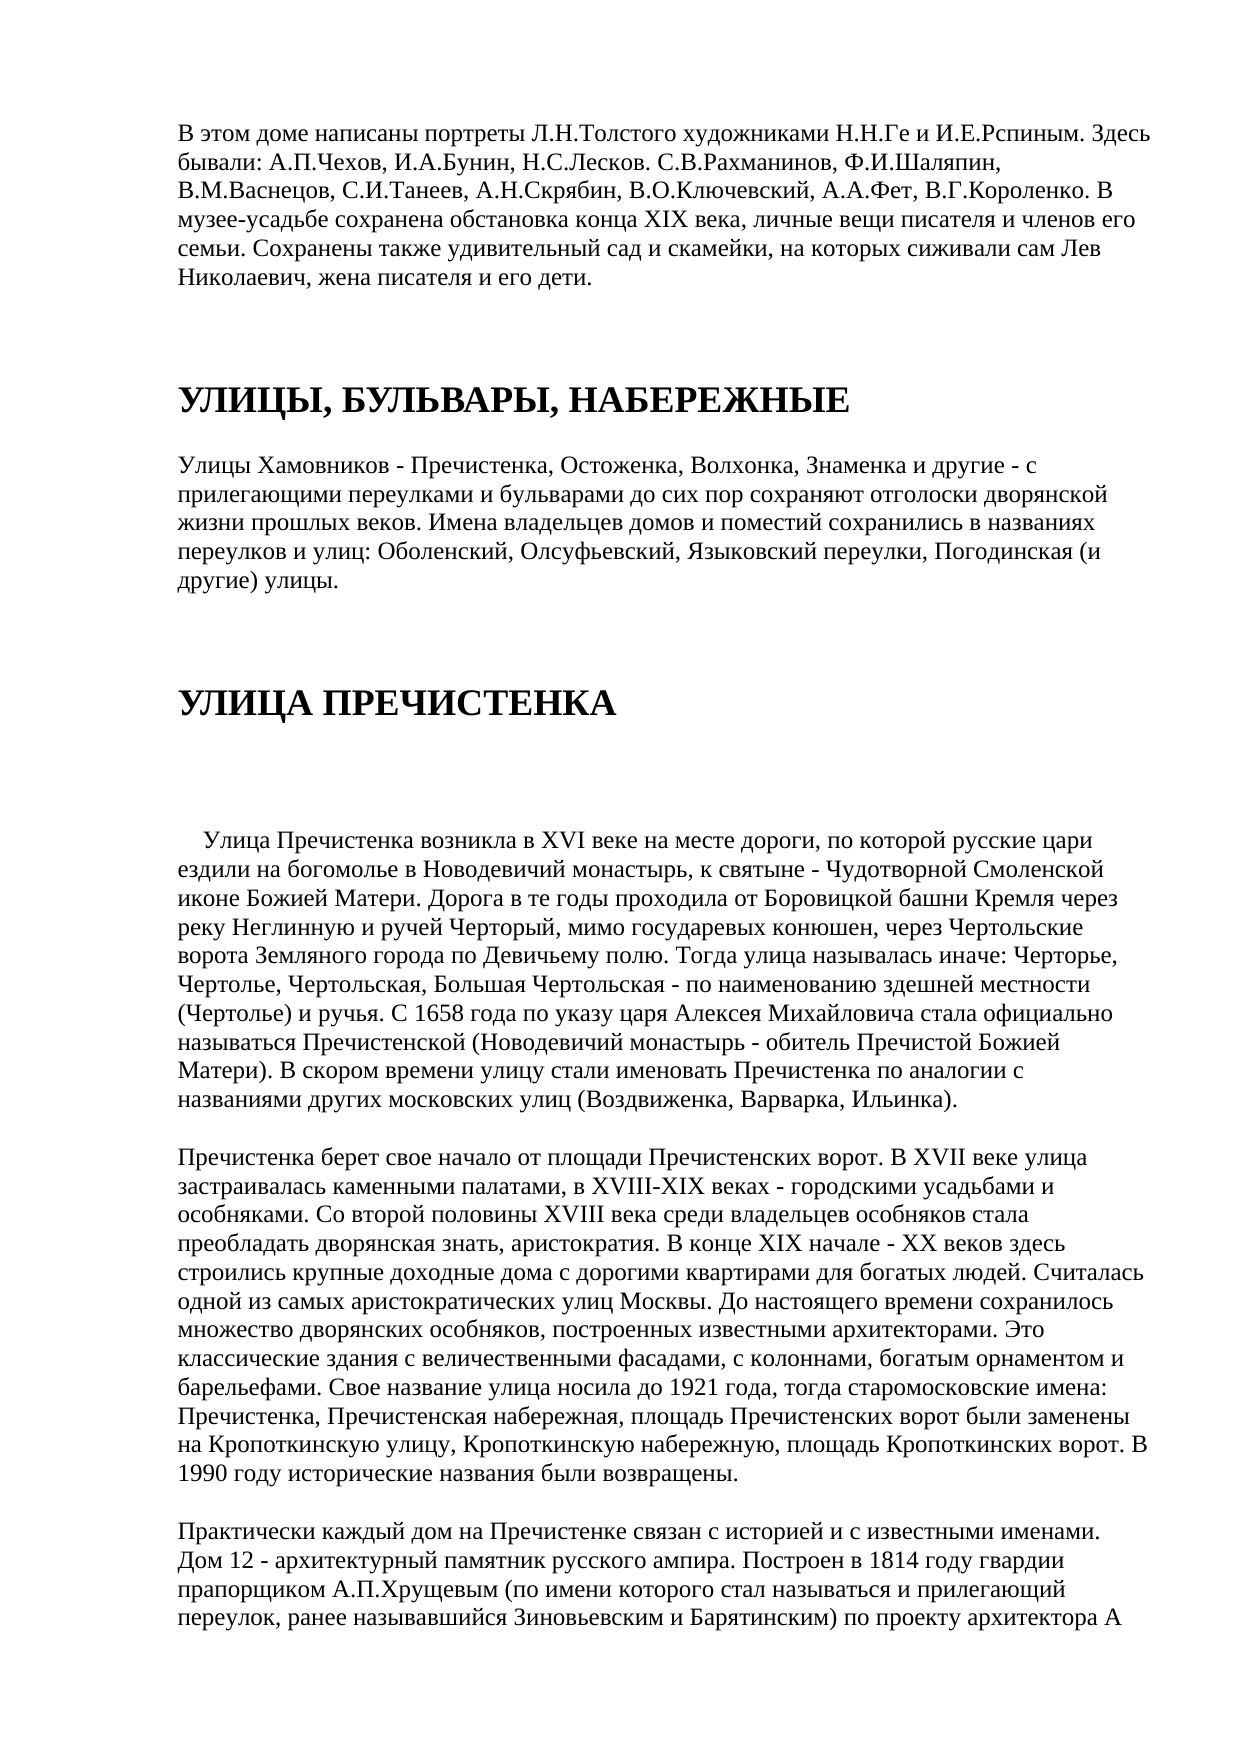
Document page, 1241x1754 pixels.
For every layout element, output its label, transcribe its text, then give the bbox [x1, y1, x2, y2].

text УЛИЦА ПРЕЧИСТЕНКА [177, 681, 1152, 724]
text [177, 1516, 1152, 1631]
text УЛИЦЫ, БУЛЬВАРЫ, НАБЕРЕЖНЫЕ [177, 378, 1152, 421]
text В этом доме написаны портреты Л.Н.Толстого художниками Н.Н.Ге и И.Е.Рспиным. Здесь бывали: А.П.Чехов, И.А.Бунин, Н.С.Лесков. С.В.Рахманинов, Ф.И.Шаляпин, В.М.Васнецов, С.И.Танеев, А.Н.Скрябин, В.О.Ключевский, А.А.Фет, В.Г.Короленко. В музее-усадьбе сохранена обстановка конца XIX века, личные вещи писателя и членов его семьи. Сохранены также удивительный сад и скамейки, на которых сиживали сам Лев Николаевич, жена писателя и его дети. [177, 118, 1152, 291]
text Улица Пречистенка возникла в XVI веке на месте дороги, по которой русские цари ездили на богомолье в Новодевичий монастырь, к святыне - Чудотворной Смоленской иконе Божией Матери. Дорога в те годы проходила от Боровицкой башни Кремля через реку Неглинную и ручей Черторый, мимо государевых конюшен, через Чертольские ворота Земляного города по Девичьему полю. Тогда улица называлась иначе: Черторье, Чертолье, Чертольская, Большая Чертольская - по наименованию здешней местности (Чертолье) и ручья. С 1658 года по указу царя Алексея Михайловича стала официально называться Пречистенской (Новодевичий монастырь - обитель Пречистой Божией Матери). В скором времени улицу стали именовать Пречистенка по аналогии с названиями других московских улиц (Воздвиженка, Варварка, Ильинка). [177, 825, 1152, 1113]
text Улицы Хамовников - Пречистенка, Остоженка, Волхонка, Знаменка и другие - с прилегающими переулками и бульварами до сих пор сохраняют отголоски дворянской жизни прошлых веков. Имена владельцев домов и поместий сохранились в названиях переулков и улиц: Оболенский, Олсуфьевский, Языковский переулки, Погодинская (и другие) улицы. [177, 450, 1152, 594]
text Пречистенка берет свое начало от площади Пречистенских ворот. В XVII веке улица застраивалась каменными палатами, в XVIII-XIX веках - городскими усадьбами и особняками. Со второй половины XVIII века среди владельцев особняков стала преобладать дворянская знать, аристократия. В конце XIX начале - XX веков здесь строились крупные доходные дома с дорогими квартирами для богатых людей. Считалась одной из самых аристократических улиц Москвы. До настоящего времени сохранилось множество дворянских особняков, построенных известными архитекторами. Это классические здания с величественными фасадами, с колоннами, богатым орнаментом и барельефами. Свое название улица носила до 1921 года, тогда старомосковские имена: Пречистенка, Пречистенская набережная, площадь Пречистенских ворот были заменены на Кропоткинскую улицу, Кропоткинскую набережную, площадь Кропоткинских ворот. В 1990 году исторические названия были возвращены. [177, 1142, 1152, 1487]
